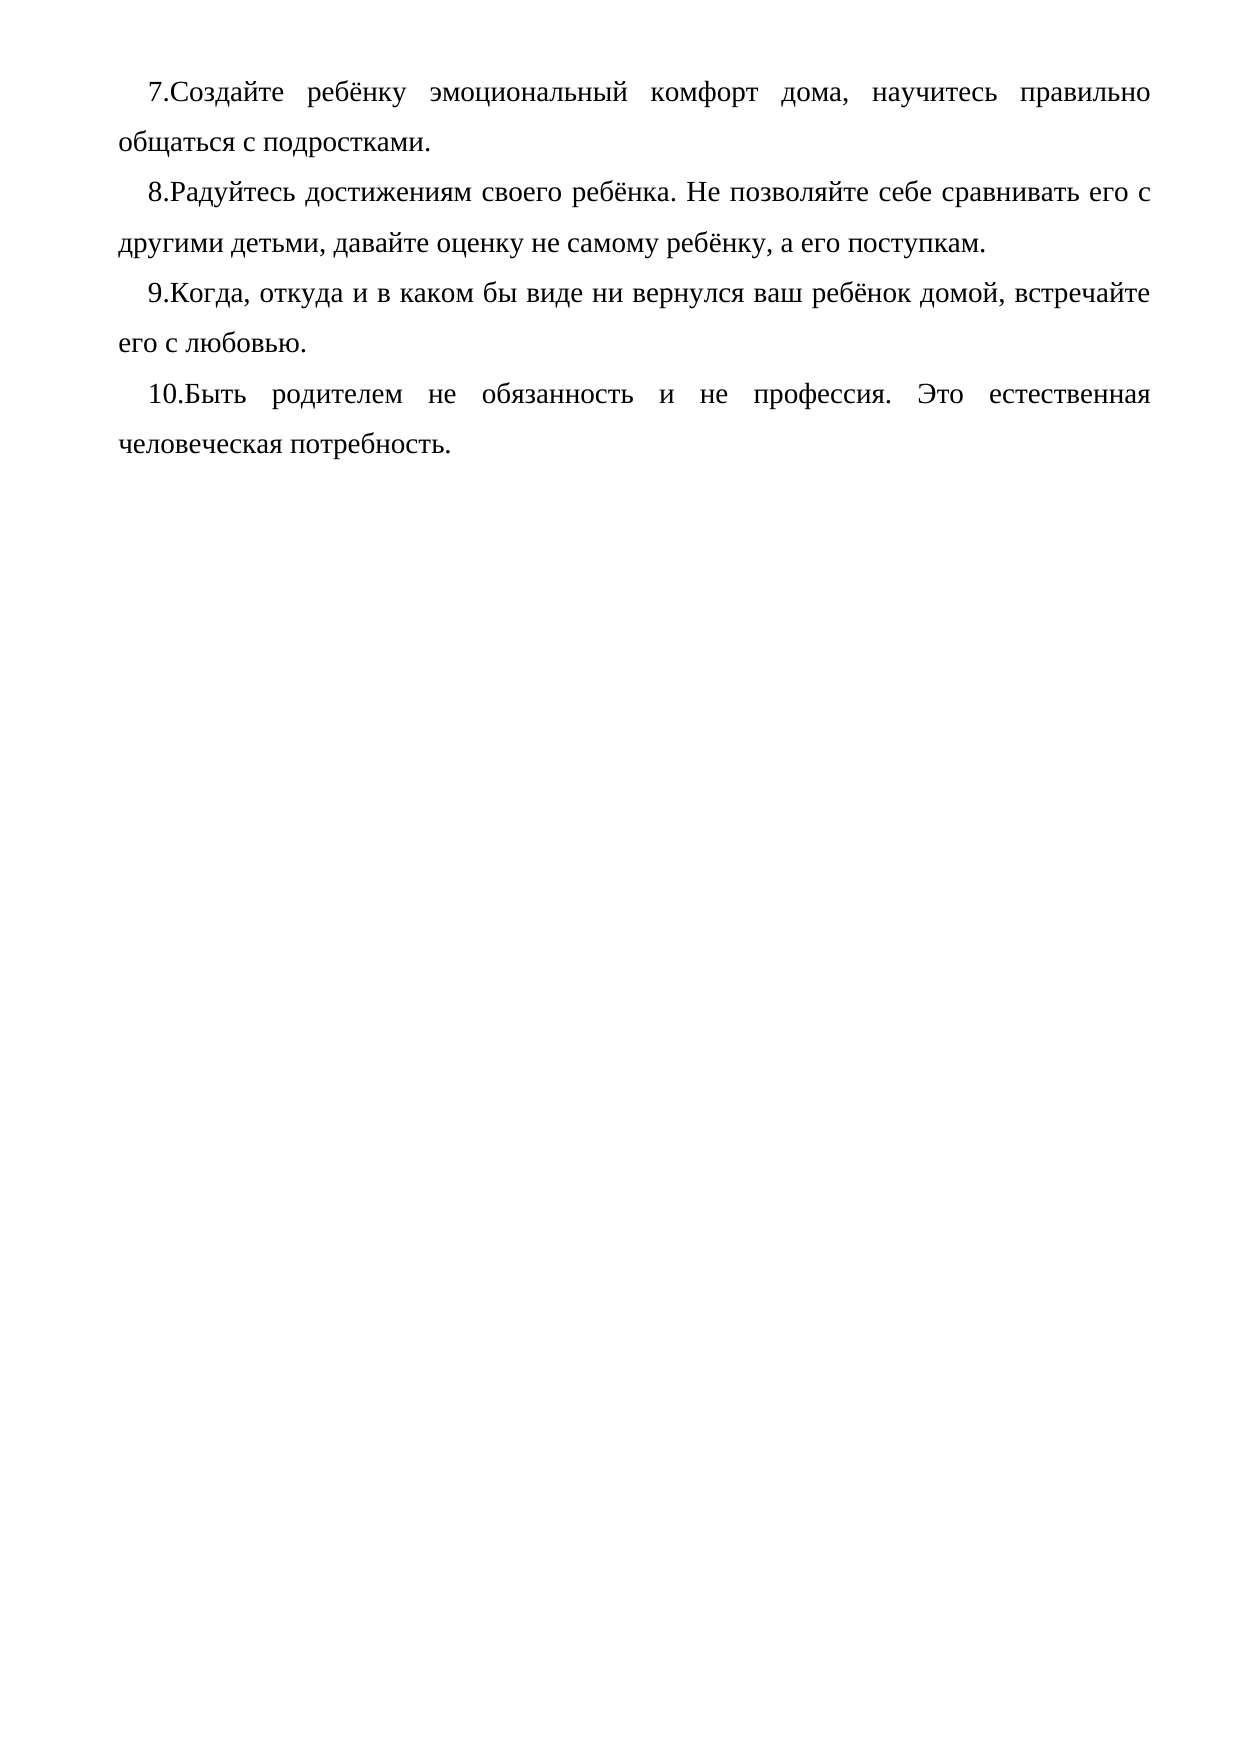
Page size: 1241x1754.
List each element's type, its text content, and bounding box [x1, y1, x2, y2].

text 7.Создайте ребёнку эмоциональный комфорт дома, научитесь правильно общаться с подростками. [118, 74, 1152, 158]
text 9.Когда, откуда и в каком бы виде ни вернулся ваш ребёнок домой, встречайте его с любовью. [118, 275, 1152, 359]
text 8.Радуйтесь достижениям своего ребёнка. Не позволяйте себе сравнивать его с другими детьми, давайте оценку не самому ребёнку, а его поступкам. [118, 174, 1152, 258]
text 10.Быть родителем не обязанность и не профессия. Это естественная человеческая потребность. [118, 376, 1152, 459]
